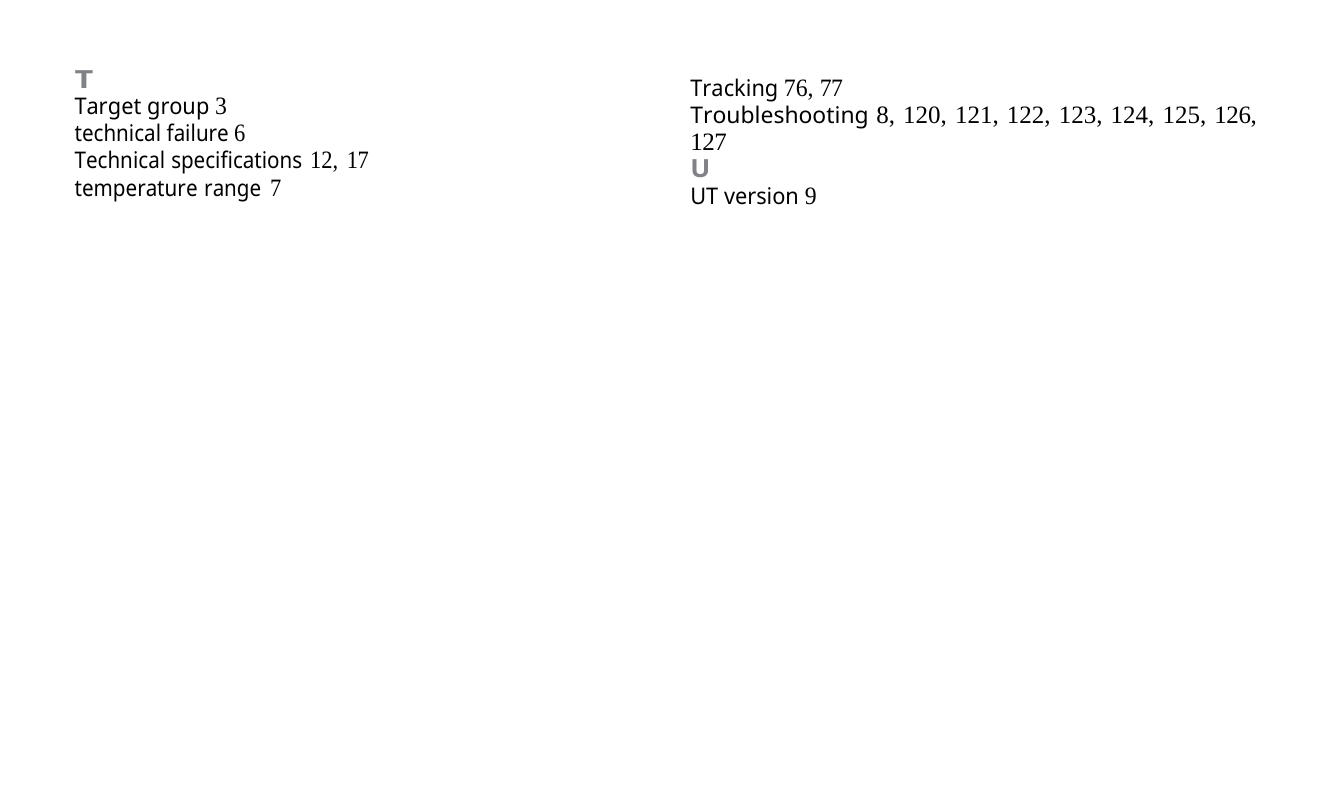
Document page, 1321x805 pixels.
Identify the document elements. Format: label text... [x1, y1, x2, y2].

text U [690, 156, 1258, 183]
text T [74, 66, 373, 94]
text Tracking 76, 77 [690, 74, 1258, 102]
text Technical specifications 12, 17 [74, 147, 373, 174]
text UT version 9 [690, 183, 1258, 209]
text Target group 3 [74, 94, 373, 119]
text temperature range 7 [74, 174, 373, 202]
text Troubleshooting 8, 120, 121, 122, 123, 124, 125, 126, [690, 102, 1258, 129]
text technical failure 6 [74, 119, 373, 147]
text 127 [690, 129, 1258, 156]
